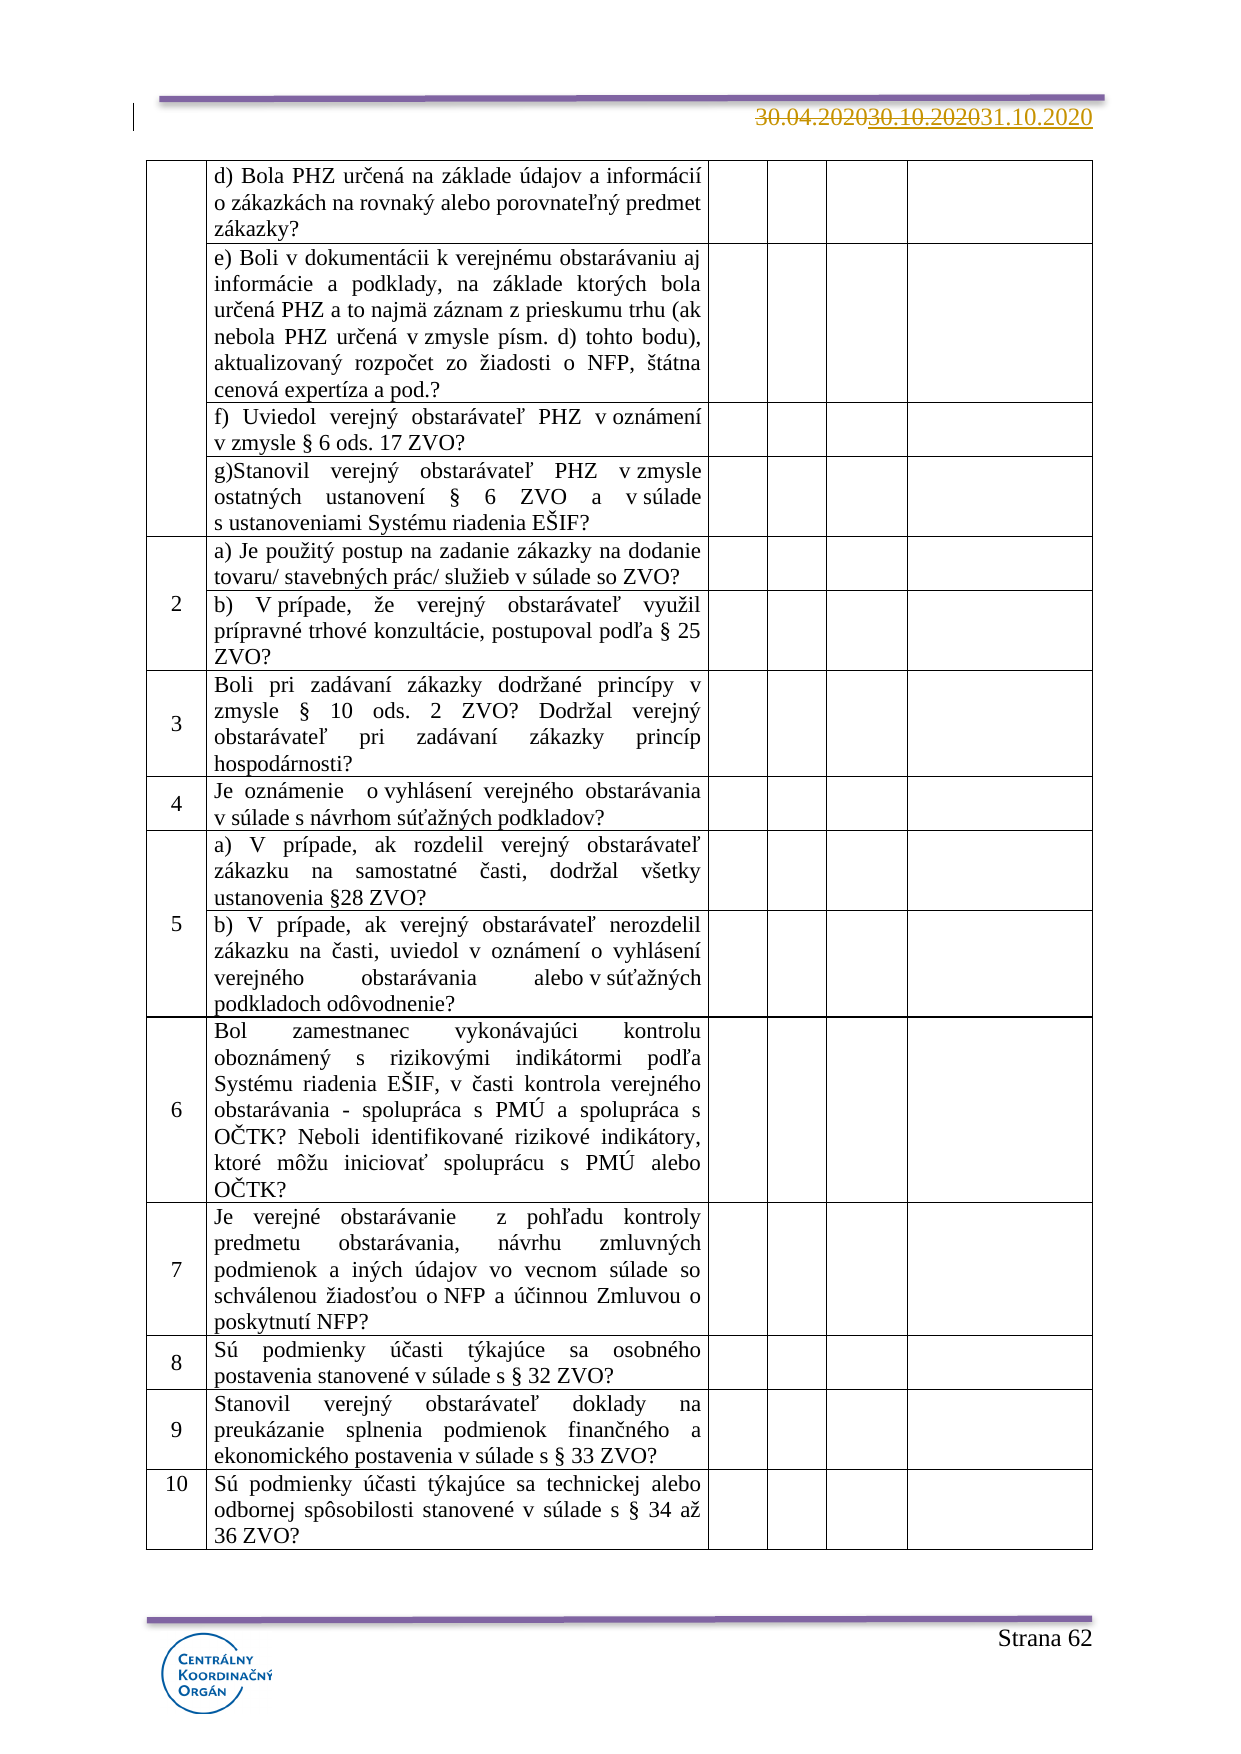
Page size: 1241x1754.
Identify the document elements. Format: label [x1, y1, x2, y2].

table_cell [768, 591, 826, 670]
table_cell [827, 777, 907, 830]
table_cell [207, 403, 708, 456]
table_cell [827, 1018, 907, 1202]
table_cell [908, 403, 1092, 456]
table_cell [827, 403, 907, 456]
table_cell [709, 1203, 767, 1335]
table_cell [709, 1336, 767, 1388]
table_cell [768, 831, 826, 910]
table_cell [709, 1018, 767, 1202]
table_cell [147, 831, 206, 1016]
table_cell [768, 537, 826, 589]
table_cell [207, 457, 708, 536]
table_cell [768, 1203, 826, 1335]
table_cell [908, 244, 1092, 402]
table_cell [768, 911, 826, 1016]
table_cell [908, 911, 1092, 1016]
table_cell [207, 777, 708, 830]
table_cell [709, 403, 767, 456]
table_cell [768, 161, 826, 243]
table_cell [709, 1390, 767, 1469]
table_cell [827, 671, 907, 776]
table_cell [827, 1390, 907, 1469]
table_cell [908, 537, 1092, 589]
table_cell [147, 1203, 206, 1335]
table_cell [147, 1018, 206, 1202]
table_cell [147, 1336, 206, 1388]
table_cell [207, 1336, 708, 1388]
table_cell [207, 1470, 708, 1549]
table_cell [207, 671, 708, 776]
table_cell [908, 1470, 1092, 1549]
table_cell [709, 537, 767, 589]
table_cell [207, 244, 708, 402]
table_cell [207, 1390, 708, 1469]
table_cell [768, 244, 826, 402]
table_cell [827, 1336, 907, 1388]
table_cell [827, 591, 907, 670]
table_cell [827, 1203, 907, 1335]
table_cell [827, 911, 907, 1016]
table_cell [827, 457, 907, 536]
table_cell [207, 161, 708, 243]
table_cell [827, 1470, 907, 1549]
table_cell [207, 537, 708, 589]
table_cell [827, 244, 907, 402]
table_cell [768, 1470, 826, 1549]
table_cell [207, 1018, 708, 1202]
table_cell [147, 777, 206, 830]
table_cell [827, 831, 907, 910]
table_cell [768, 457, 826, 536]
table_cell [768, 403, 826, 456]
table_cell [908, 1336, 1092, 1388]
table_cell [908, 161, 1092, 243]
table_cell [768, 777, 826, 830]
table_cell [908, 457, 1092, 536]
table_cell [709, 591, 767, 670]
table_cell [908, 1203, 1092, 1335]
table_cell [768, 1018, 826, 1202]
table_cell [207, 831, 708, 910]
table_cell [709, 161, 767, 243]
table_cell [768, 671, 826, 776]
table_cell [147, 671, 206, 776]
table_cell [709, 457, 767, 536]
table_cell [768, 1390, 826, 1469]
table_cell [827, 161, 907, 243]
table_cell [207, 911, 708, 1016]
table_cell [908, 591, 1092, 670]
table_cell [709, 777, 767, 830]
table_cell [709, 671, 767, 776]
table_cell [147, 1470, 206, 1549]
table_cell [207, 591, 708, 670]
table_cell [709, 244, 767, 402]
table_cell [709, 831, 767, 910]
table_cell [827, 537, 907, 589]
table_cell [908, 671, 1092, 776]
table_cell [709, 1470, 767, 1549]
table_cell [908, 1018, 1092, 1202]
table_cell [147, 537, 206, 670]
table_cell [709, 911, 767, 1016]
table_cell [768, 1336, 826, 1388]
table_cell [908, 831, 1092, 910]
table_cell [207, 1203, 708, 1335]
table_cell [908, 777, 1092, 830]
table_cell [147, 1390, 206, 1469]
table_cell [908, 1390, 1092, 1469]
picture [159, 1631, 272, 1713]
